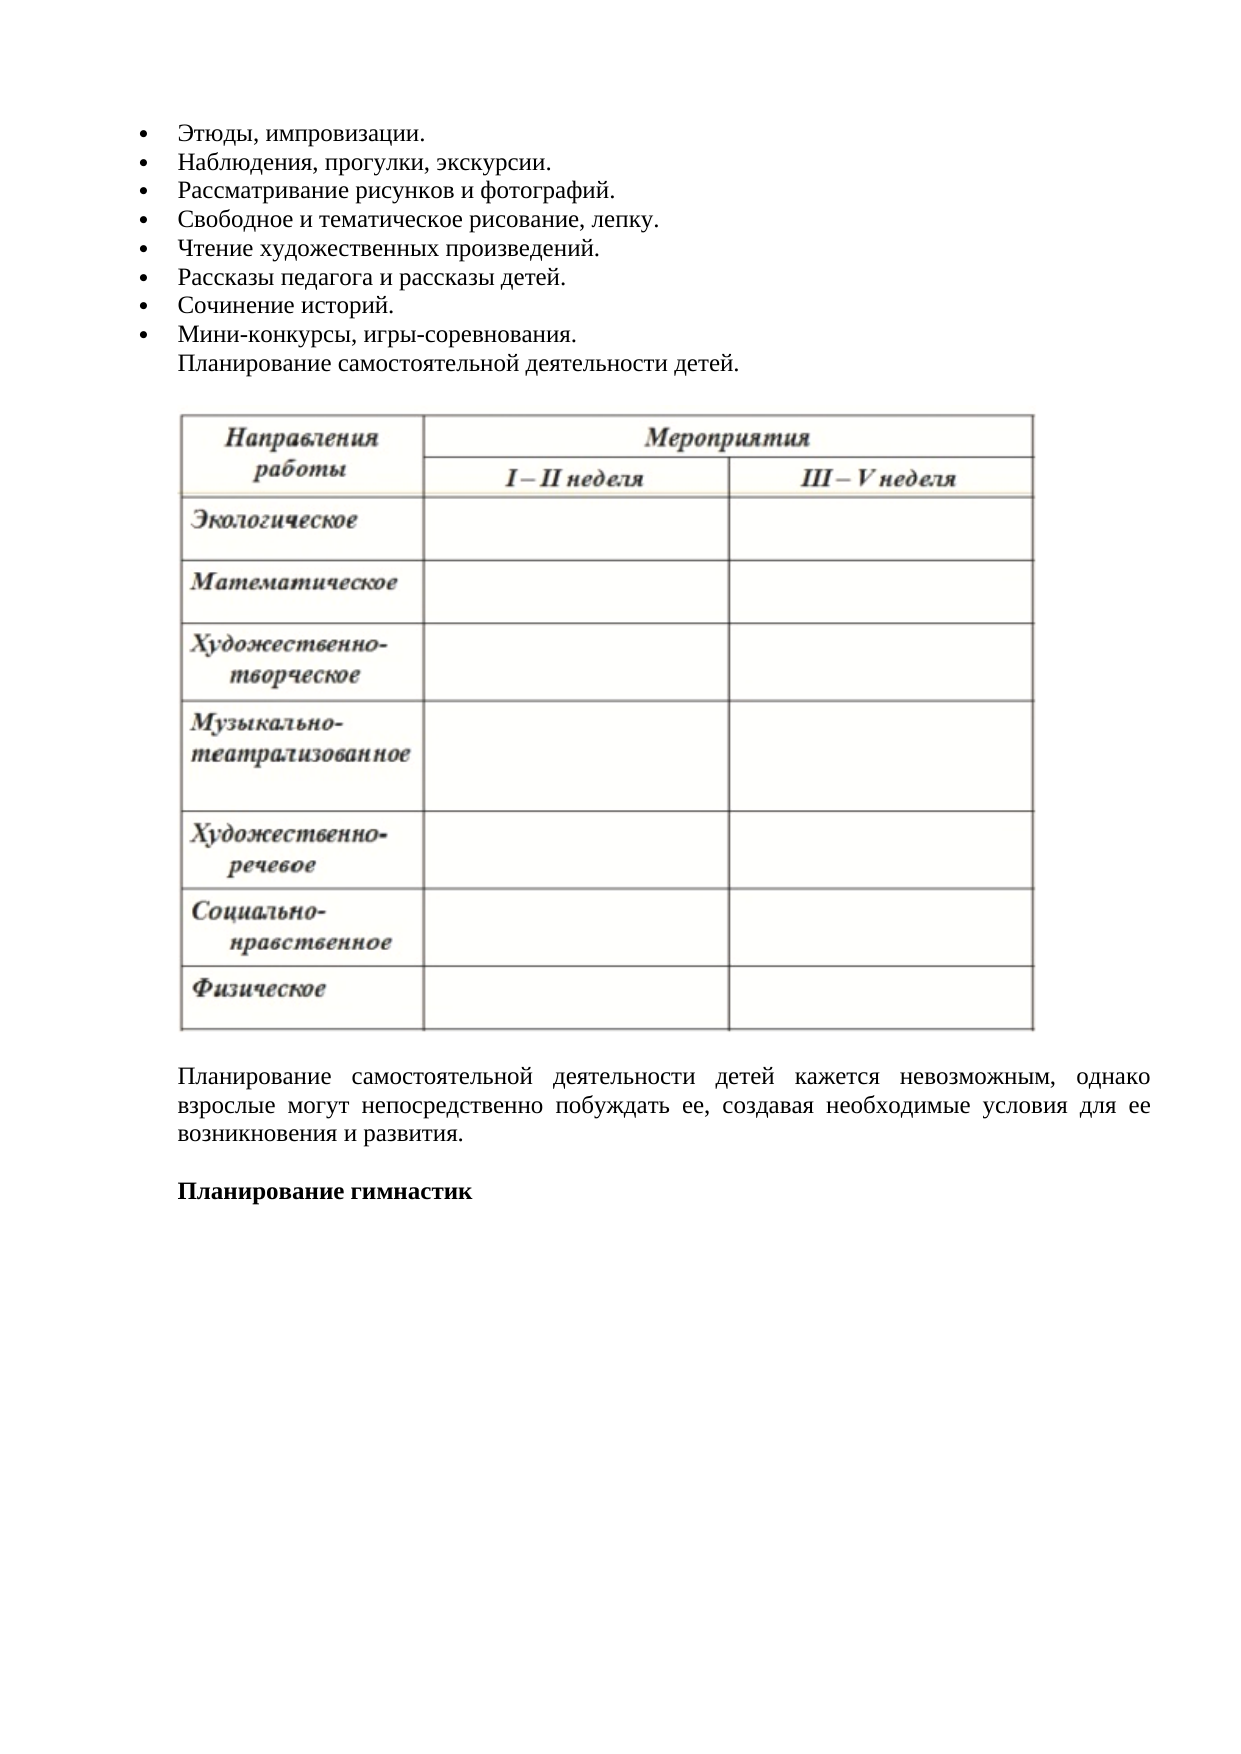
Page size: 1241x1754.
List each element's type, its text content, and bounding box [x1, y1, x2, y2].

list Рассказы педагога и рассказы детей. [140, 262, 1152, 291]
list Рассматривание рисунков и фотографий. [140, 176, 1152, 204]
list Сочинение историй. [140, 291, 1152, 319]
list Этюды, импровизации. [140, 118, 1152, 147]
list Наблюдения, прогулки, экскурсии. [140, 147, 1152, 176]
text Планирование самостоятельной деятельности детей. [177, 348, 1152, 377]
list Мини-конкурсы, игры-соревнования. [140, 319, 1152, 348]
text Планирование самостоятельной деятельности детей кажется невозможным, однако взрослые могут непосредственно побуждать ее, создавая необходимые условия для ее возникновения и развития. [177, 1061, 1152, 1147]
list Чтение художественных произведений. [140, 233, 1152, 262]
text Планирование гимнастик [177, 1176, 1152, 1205]
list Свободное и тематическое рисование, лепку. [140, 204, 1152, 233]
